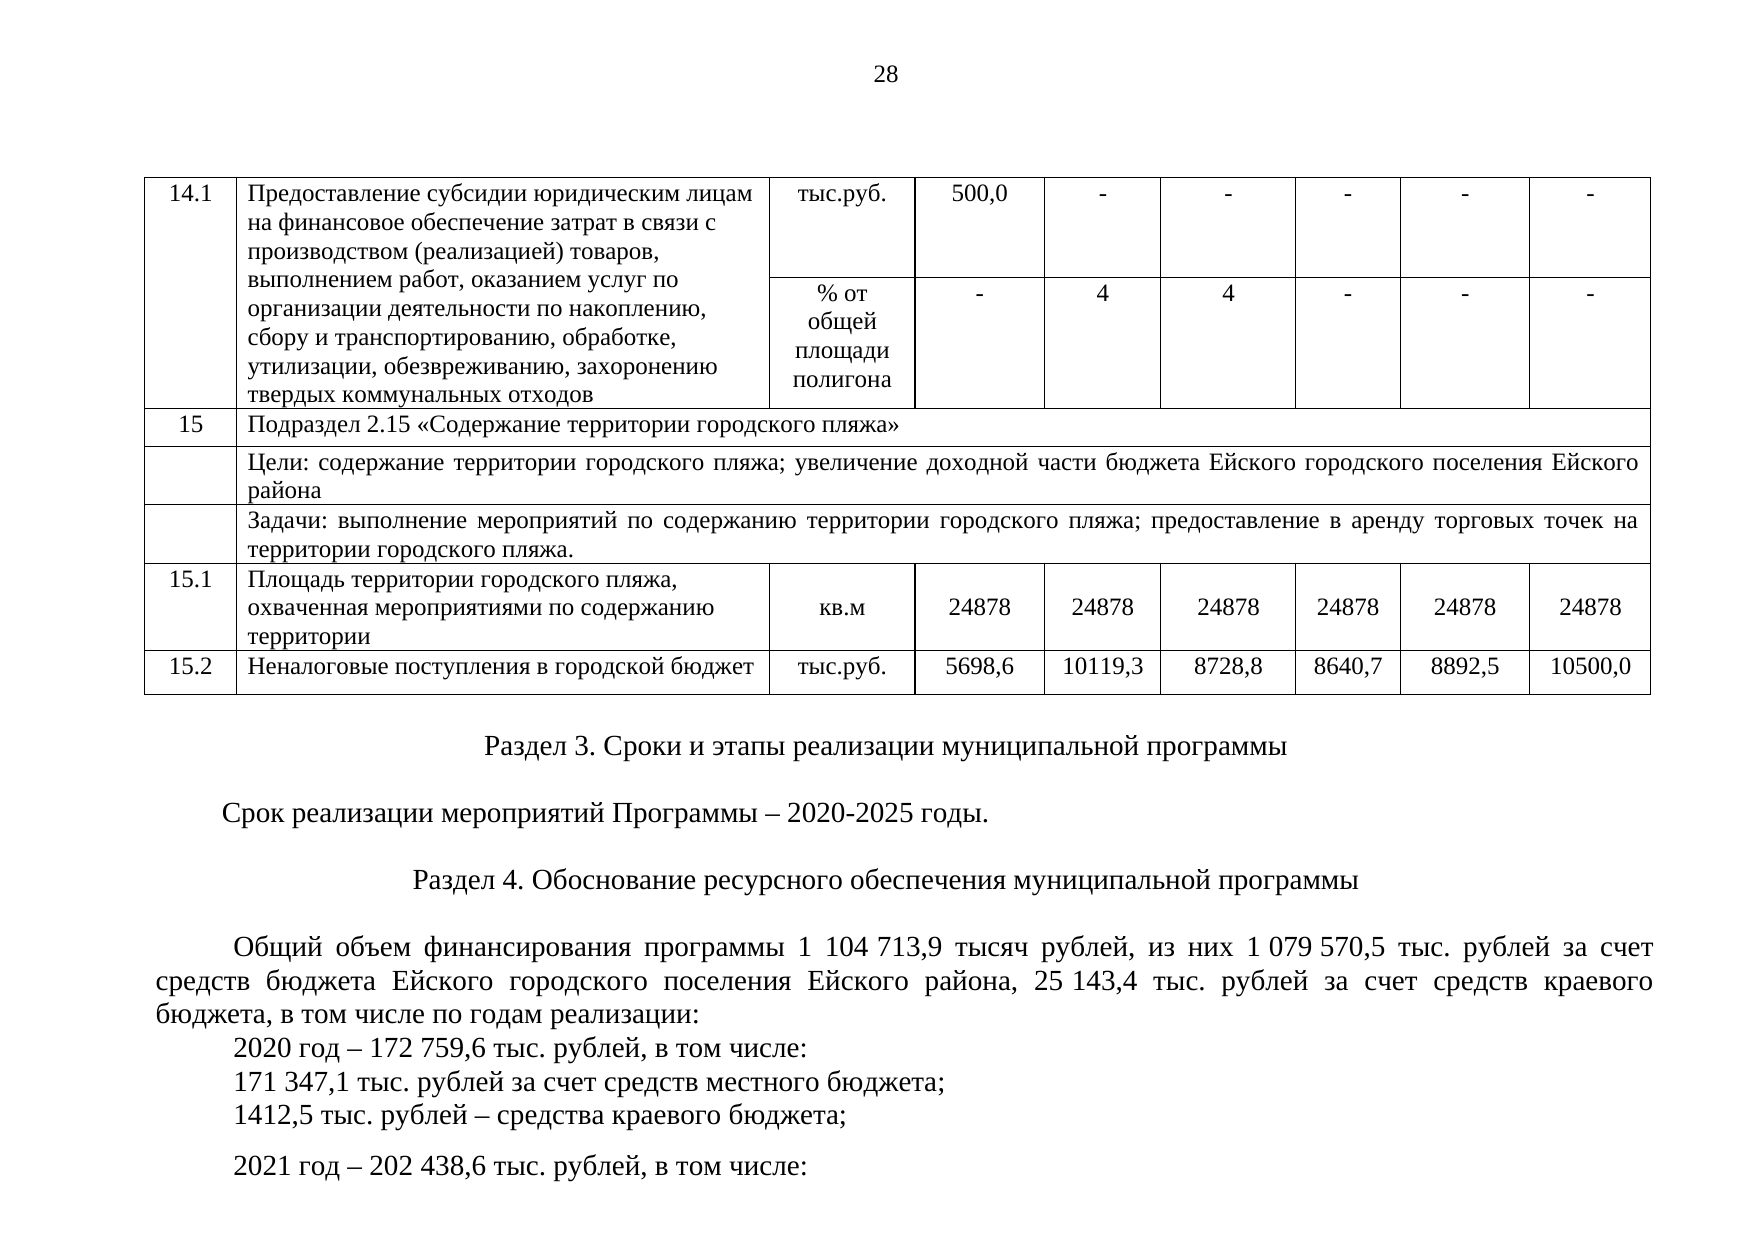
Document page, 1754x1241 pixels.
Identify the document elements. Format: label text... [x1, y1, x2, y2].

table_cell Цели: содержание территории городского пляжа; увеличение доходной части бюджета Ейского городского поселения Ейского района [237, 447, 1650, 504]
table_cell - [1161, 178, 1295, 277]
table_cell - [1296, 178, 1400, 277]
table_cell 10500,0 [1530, 651, 1650, 694]
table_cell 24878 [1530, 564, 1650, 650]
table_cell [145, 447, 236, 504]
table_cell тыс.руб. [770, 651, 914, 694]
table_cell 8892,5 [1401, 651, 1529, 694]
table_cell 4 [1045, 278, 1160, 408]
table_cell 15.2 [145, 651, 236, 694]
table_cell - [916, 278, 1044, 408]
table_cell 24878 [1401, 564, 1529, 650]
table_cell кв.м [770, 564, 914, 650]
table_cell 8728,8 [1161, 651, 1295, 694]
table_cell тыс.руб. [770, 178, 914, 277]
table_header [144, 930, 1665, 1181]
table_cell - [1401, 278, 1529, 408]
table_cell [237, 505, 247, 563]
table_cell 24878 [1161, 564, 1295, 650]
table_cell - [1530, 178, 1650, 277]
table_cell 24878 [1045, 564, 1160, 650]
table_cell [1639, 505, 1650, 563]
table_cell 10119,3 [1045, 651, 1160, 694]
table_cell Неналоговые поступления в городской бюджет [237, 651, 769, 694]
table_cell 24878 [1296, 564, 1400, 650]
text Раздел 4. Обоснование ресурсного обеспечения муниципальной программы [133, 862, 1639, 896]
text Раздел 3. Сроки и этапы реализации муниципальной программы [133, 728, 1639, 762]
table_cell Предоставление субсидии юридическим лицам на финансовое обеспечение затрат в связи с производством (реализацией) товаров, выполнением работ, оказанием услуг по организации деятельности по накоплению, сбору и транспортированию, обработке, утилизации, обезвреживанию, захоронению твердых коммунальных отходов [237, 178, 769, 408]
table_cell 15 [145, 409, 236, 446]
table_cell 5698,6 [916, 651, 1044, 694]
table_cell 8640,7 [1296, 651, 1400, 694]
table_cell 15.1 [145, 564, 236, 650]
table_cell Площадь территории городского пляжа, охваченная мероприятиями по содержанию территории [237, 564, 769, 650]
table_cell 14.1 [145, 178, 236, 408]
table_cell - [1045, 178, 1160, 277]
table_cell - [1530, 278, 1650, 408]
table_cell - [1401, 178, 1529, 277]
table_cell % от общей площади полигона [770, 278, 914, 408]
table_cell Подраздел 2.15 «Содержание территории городского пляжа» [237, 409, 1650, 446]
table_cell - [1296, 278, 1400, 408]
table_cell 4 [1161, 278, 1295, 408]
text Срок реализации мероприятий Программы – 2020-2025 годы. [133, 795, 1639, 829]
table_cell 500,0 [916, 178, 1044, 277]
table_cell 24878 [916, 564, 1044, 650]
table_cell [145, 505, 236, 563]
